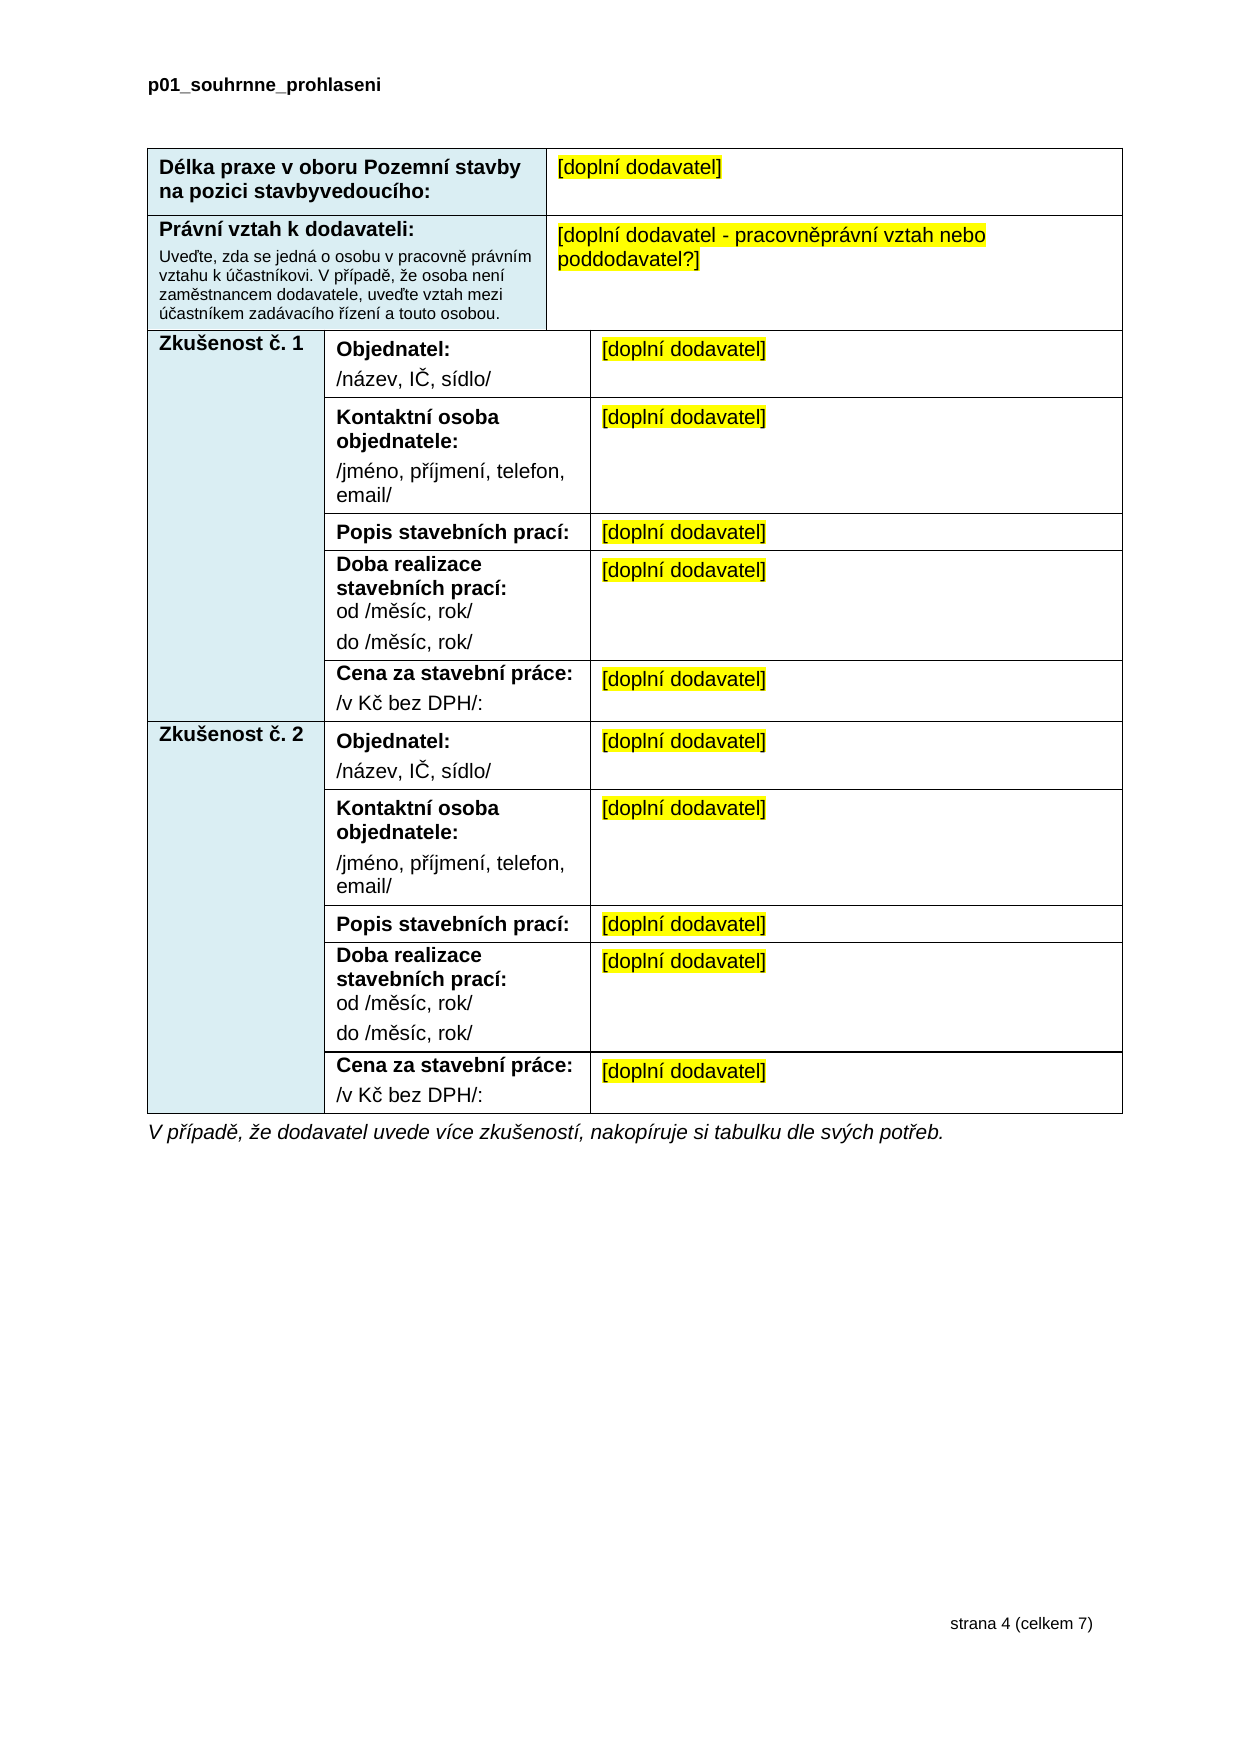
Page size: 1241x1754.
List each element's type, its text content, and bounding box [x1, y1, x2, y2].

table_cell [doplní dodavatel] [591, 398, 1122, 513]
table_cell Doba realizace stavebních prací: od /měsíc, rok/ do /měsíc, rok/ [325, 943, 590, 1051]
table_cell [doplní dodavatel] [591, 1053, 1122, 1113]
table_cell Cena za stavební práce: /v Kč bez DPH/: [325, 661, 590, 721]
table_cell Kontaktní osoba objednatele: /jméno, příjmení, telefon, email/ [325, 398, 590, 513]
table_cell [doplní dodavatel] [591, 943, 1122, 1051]
table_cell [doplní dodavatel] [591, 790, 1122, 904]
text V případě, že dodavatel uvede více zkušeností, nakopíruje si tabulku dle svých potřeb. [148, 1120, 1093, 1144]
table_cell Popis stavebních prací: [325, 906, 590, 942]
table_cell Zkušenost č. 1 [148, 331, 324, 721]
table_cell Právní vztah k dodavateli: Uveďte, zda se jedná o osobu v pracovně právním vztahu k účastníkovi. V případě, že osoba není zaměstnancem dodavatele, uveďte vztah mezi účastníkem zadávacího řízení a touto osobou. [148, 216, 546, 329]
table_cell Délka praxe v oboru Pozemní stavby na pozici stavbyvedoucího: [148, 149, 546, 215]
table_cell Popis stavebních prací: [325, 514, 590, 550]
table_cell Cena za stavební práce: /v Kč bez DPH/: [325, 1053, 590, 1113]
table_cell Doba realizace stavebních prací: od /měsíc, rok/ do /měsíc, rok/ [325, 551, 590, 660]
table_cell [doplní dodavatel] [591, 661, 1122, 721]
table_cell Kontaktní osoba objednatele: /jméno, příjmení, telefon, email/ [325, 790, 590, 904]
table_cell [doplní dodavatel] [591, 906, 1122, 942]
table_cell Zkušenost č. 2 [148, 722, 324, 1113]
table_cell [doplní dodavatel] [591, 551, 1122, 660]
table_cell Objednatel: /název, IČ, sídlo/ [325, 331, 590, 397]
table_cell [doplní dodavatel] [591, 331, 1122, 397]
table_cell [doplní dodavatel] [547, 149, 1122, 215]
table_cell [doplní dodavatel] [591, 514, 1122, 550]
table_cell Objednatel: /název, IČ, sídlo/ [325, 722, 590, 789]
table_cell [doplní dodavatel - pracovněprávní vztah nebo poddodavatel?] [547, 216, 1122, 329]
table_cell [doplní dodavatel] [591, 722, 1122, 789]
